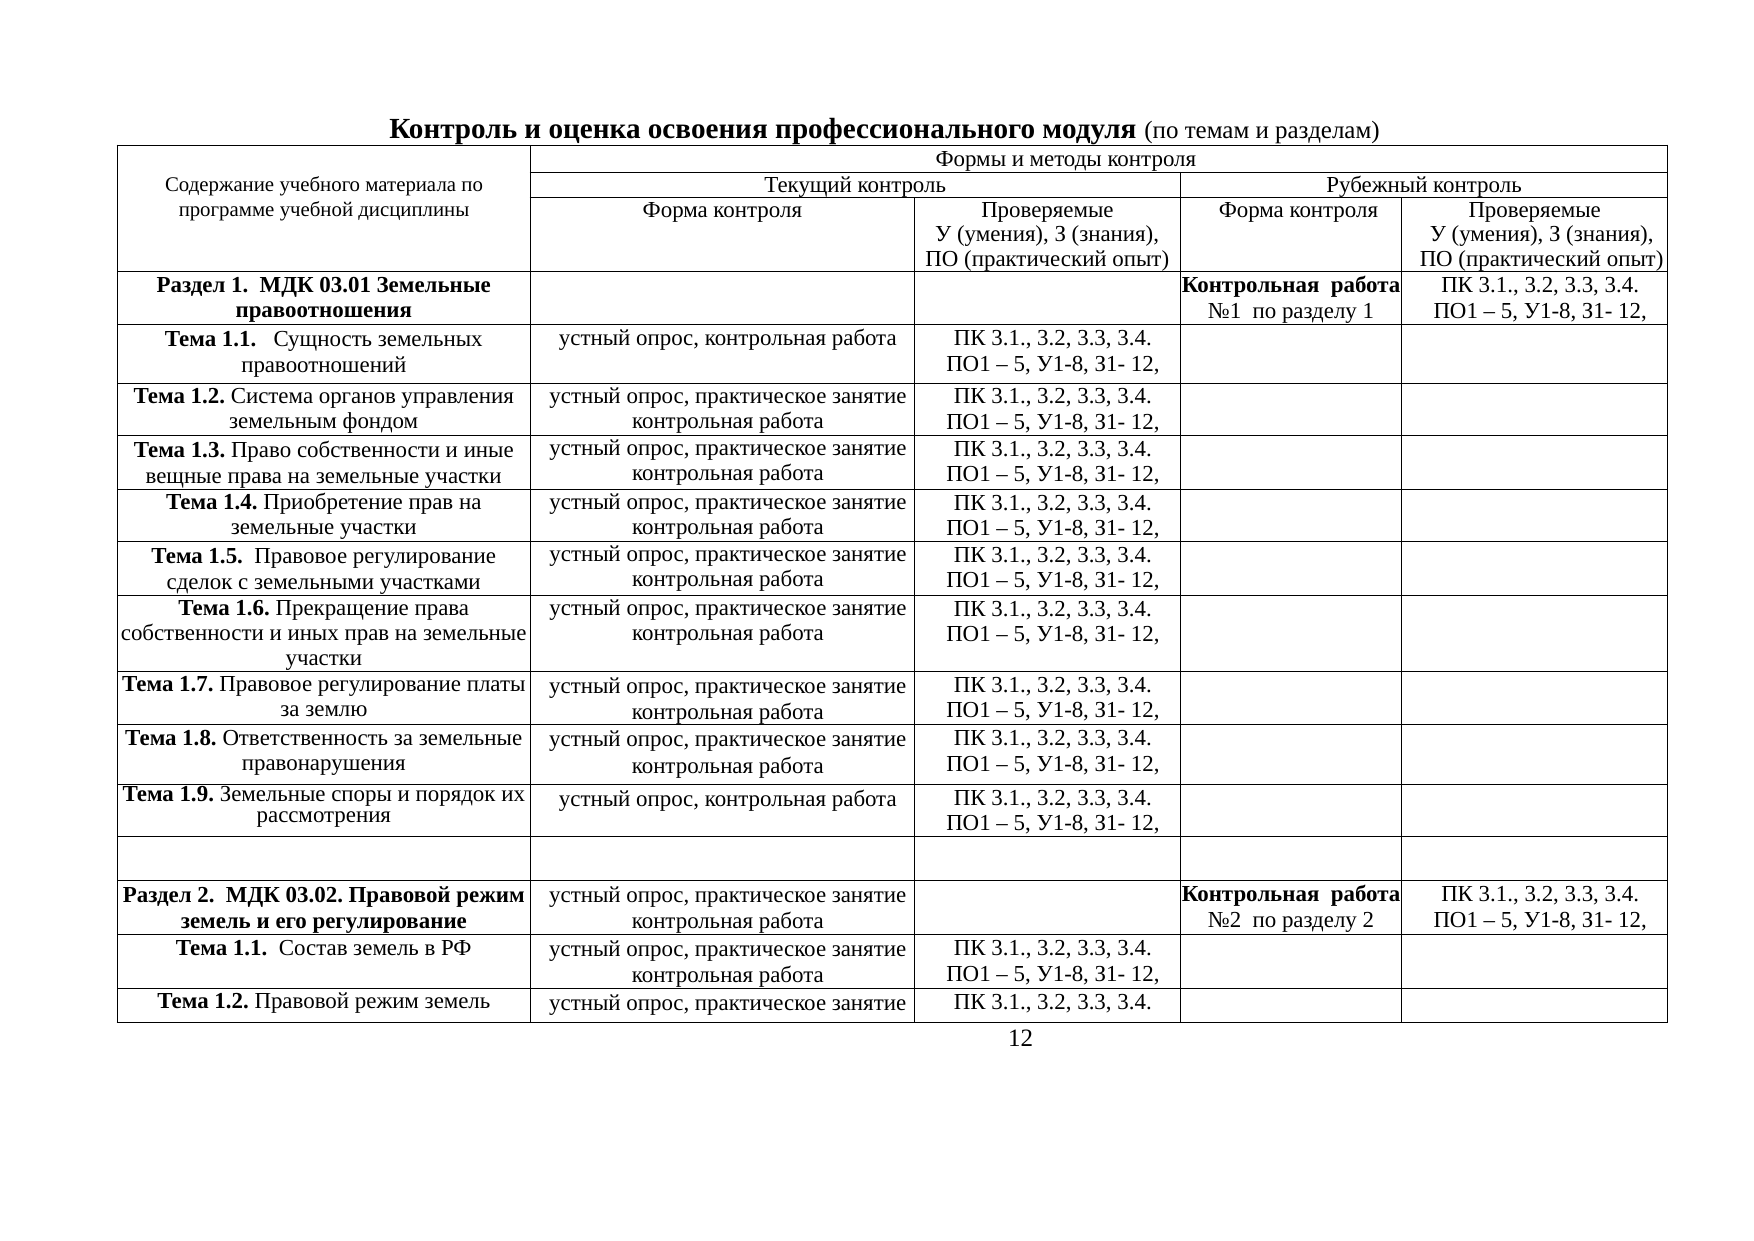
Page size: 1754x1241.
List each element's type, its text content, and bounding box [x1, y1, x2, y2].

table_cell [1181, 989, 1401, 1022]
table_cell устный опрос, практическое занятие контрольная работа [531, 935, 914, 988]
table_cell устный опрос, практическое занятие контрольная работа [531, 881, 914, 934]
table_cell Форма контроля [531, 198, 914, 271]
table_cell Тема 1.8. Ответственность за земельные правонарушения [118, 725, 530, 783]
table_cell Тема 1.7. Правовое регулирование платы за землю [118, 672, 530, 724]
table_cell устный опрос, практическое занятие контрольная работа [531, 384, 914, 435]
table_cell ПК 3.1., 3.2, 3.3, 3.4. ПО1 – 5, У1-8, З1- 12, [915, 384, 1180, 435]
table_cell [531, 837, 914, 880]
table_cell Тема 1.9. Земельные споры и порядок их рассмотрения [118, 785, 530, 836]
table_cell ПК 3.1., 3.2, 3.3, 3.4. ПО1 – 5, У1-8, З1- 12, [1402, 272, 1667, 324]
table_cell Тема 1.3. Право собственности и иные вещные права на земельные участки [118, 436, 530, 488]
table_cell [915, 989, 1180, 1022]
table_cell устный опрос, практическое занятие контрольная работа [531, 542, 914, 594]
table_cell ПК 3.1., 3.2, 3.3, 3.4. ПО1 – 5, У1-8, З1- 12, [915, 935, 1180, 988]
table_cell ПК 3.1., 3.2, 3.3, 3.4. ПО1 – 5, У1-8, З1- 12, [915, 725, 1180, 783]
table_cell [118, 989, 530, 1022]
table_header Содержание учебного материала по программе учебной дисциплины [118, 146, 530, 271]
table_cell Контрольная работа №1 по разделу 1 [1181, 272, 1401, 324]
table_cell устный опрос, практическое занятие контрольная работа [531, 490, 914, 541]
table_cell Текущий контроль [531, 173, 1180, 197]
table_cell [1402, 596, 1667, 671]
table_cell Тема 1.6. Прекращение права собственности и иных прав на земельные участки [118, 596, 530, 671]
table_cell Раздел 2. МДК 03.02. Правовой режим земель и его регулирование [118, 881, 530, 934]
table_cell [1181, 785, 1401, 836]
table_cell [915, 272, 1180, 324]
table_cell Проверяемые У (умения), З (знания), ПО (практический опыт) [915, 198, 1180, 271]
table_cell [1402, 837, 1667, 880]
table_cell [1181, 384, 1401, 435]
table_cell устный опрос, контрольная работа [531, 785, 914, 836]
table_cell ПК 3.1., 3.2, 3.3, 3.4. ПО1 – 5, У1-8, З1- 12, [915, 436, 1180, 488]
table_cell ПК 3.1., 3.2, 3.3, 3.4. ПО1 – 5, У1-8, З1- 12, [915, 325, 1180, 382]
table_cell Раздел 1. МДК 03.01 Земельные правоотношения [118, 272, 530, 324]
table_cell [1181, 436, 1401, 488]
table_cell Тема 1.5. Правовое регулирование сделок с земельными участками [118, 542, 530, 594]
table_cell [1181, 935, 1401, 988]
table_cell ПК 3.1., 3.2, 3.3, 3.4. ПО1 – 5, У1-8, З1- 12, [915, 542, 1180, 594]
table_cell ПК 3.1., 3.2, 3.3, 3.4. ПО1 – 5, У1-8, З1- 12, [915, 785, 1180, 836]
table_cell устный опрос, практическое занятие контрольная работа [531, 672, 914, 724]
table_cell [1402, 672, 1667, 724]
table_cell [1181, 542, 1401, 594]
table_cell [1402, 384, 1667, 435]
list Контроль и оценка освоения профессионального модуля (по темам и разделам) [118, 111, 1651, 144]
table_cell устный опрос, практическое занятие контрольная работа [531, 436, 914, 488]
table_cell ПК 3.1., 3.2, 3.3, 3.4. ПО1 – 5, У1-8, З1- 12, [915, 596, 1180, 671]
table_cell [531, 989, 914, 1022]
table_cell Форма контроля [1181, 198, 1401, 271]
table_cell [1181, 725, 1401, 783]
table_cell [1181, 596, 1401, 671]
table_cell Проверяемые У (умения), З (знания), ПО (практический опыт) [1402, 198, 1667, 271]
table_cell Контрольная работа №2 по разделу 2 [1181, 881, 1401, 934]
table_cell устный опрос, практическое занятие контрольная работа [531, 596, 914, 671]
table_cell [1181, 325, 1401, 382]
table_cell Тема 1.2. Система органов управления земельным фондом [118, 384, 530, 435]
table_cell [915, 881, 1180, 934]
table_cell [1402, 542, 1667, 594]
table_cell Тема 1.4. Приобретение прав на земельные участки [118, 490, 530, 541]
table_cell [118, 837, 530, 880]
table_cell [1181, 837, 1401, 880]
table_cell [1402, 989, 1667, 1022]
table_header Формы и методы контроля [531, 146, 1667, 172]
table_cell [1402, 785, 1667, 836]
table_cell устный опрос, практическое занятие контрольная работа [531, 725, 914, 783]
table_cell Тема 1.1. Сущность земельных правоотношений [118, 325, 530, 382]
table_cell [1402, 325, 1667, 382]
table_cell [1402, 490, 1667, 541]
table_cell [1402, 436, 1667, 488]
table_cell ПК 3.1., 3.2, 3.3, 3.4. ПО1 – 5, У1-8, З1- 12, [1402, 881, 1667, 934]
table_cell [1181, 672, 1401, 724]
table_cell [915, 837, 1180, 880]
table_cell Рубежный контроль [1181, 173, 1667, 197]
table_cell устный опрос, контрольная работа [531, 325, 914, 382]
table_cell [1402, 725, 1667, 783]
table_cell [1181, 490, 1401, 541]
table_cell ПК 3.1., 3.2, 3.3, 3.4. ПО1 – 5, У1-8, З1- 12, [915, 672, 1180, 724]
table_cell [1402, 935, 1667, 988]
table_cell [531, 272, 914, 324]
table_cell Тема 1.1. Состав земель в РФ [118, 935, 530, 988]
table_cell ПК 3.1., 3.2, 3.3, 3.4. ПО1 – 5, У1-8, З1- 12, [915, 490, 1180, 541]
